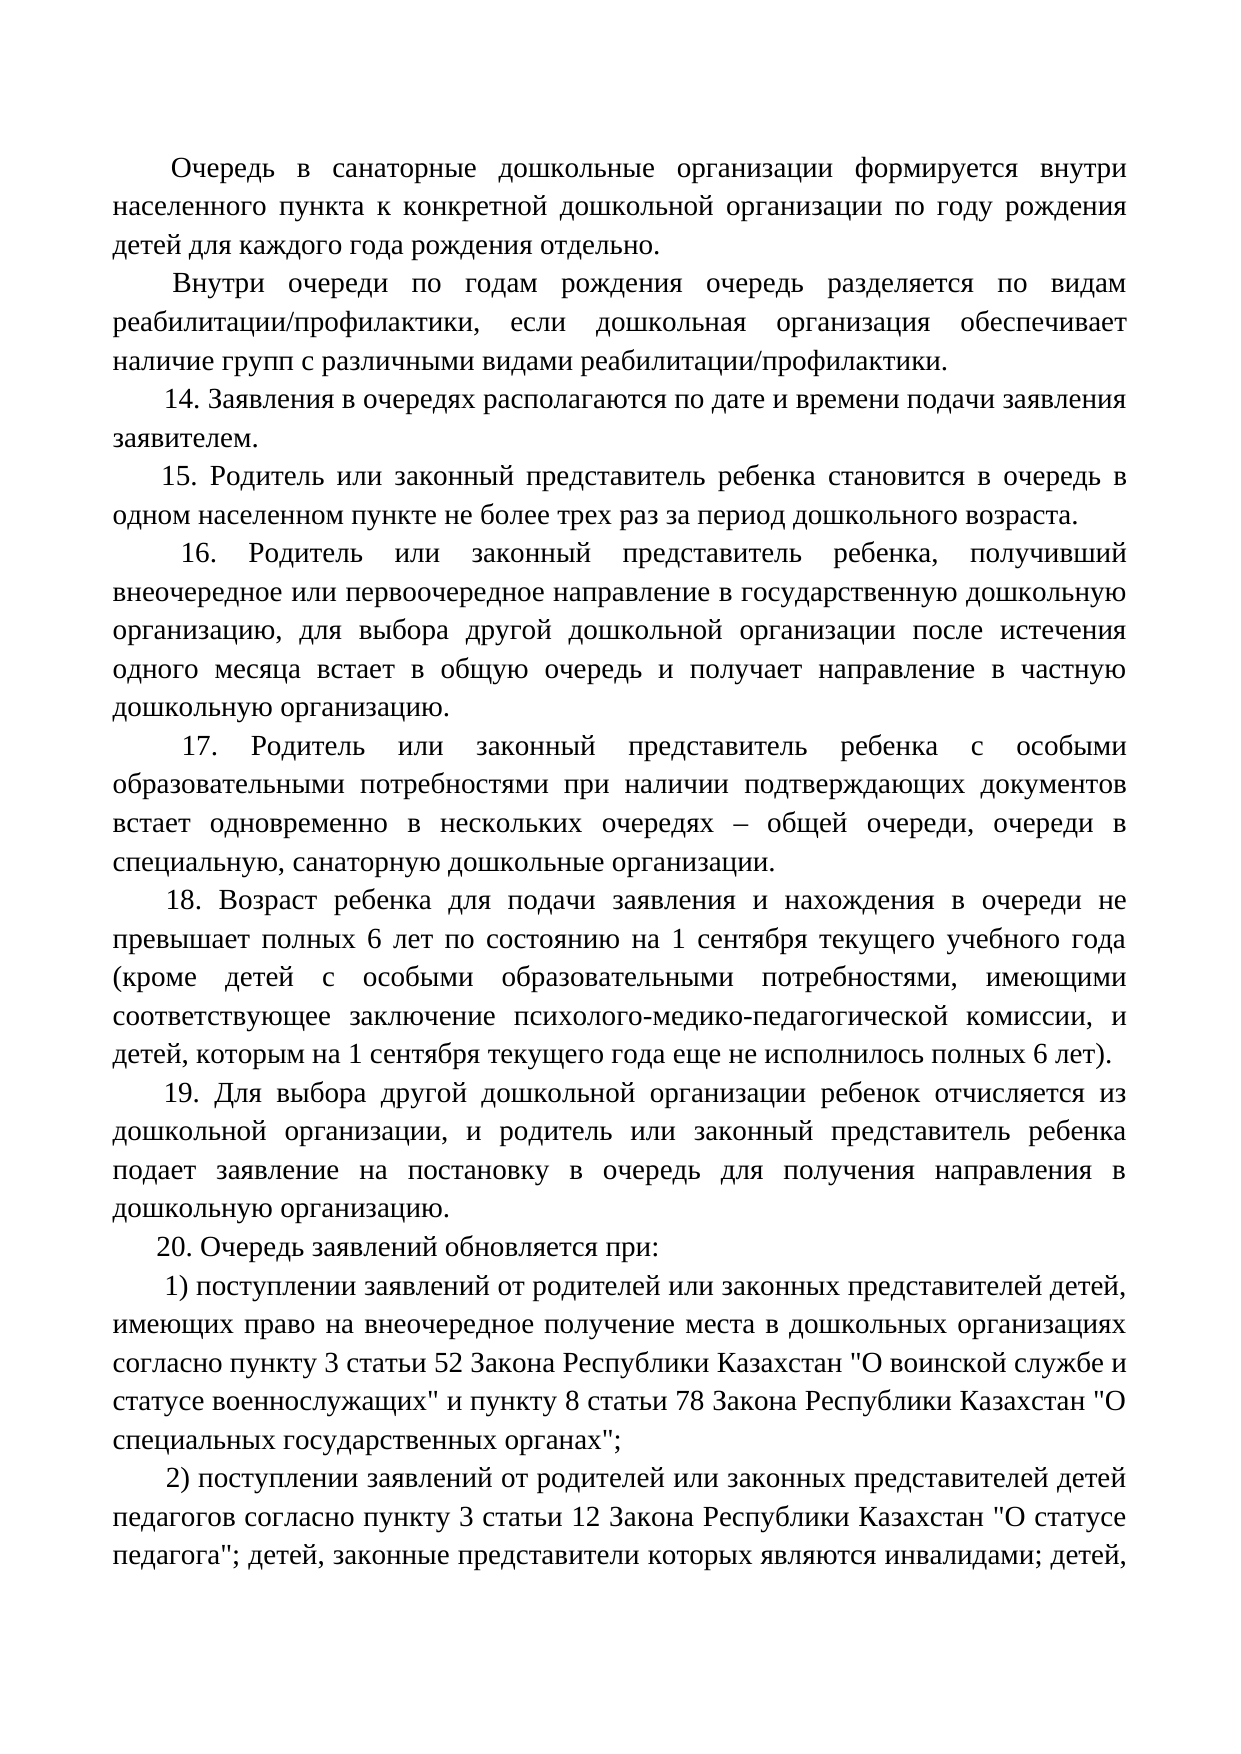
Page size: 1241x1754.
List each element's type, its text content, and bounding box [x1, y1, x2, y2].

text Внутри очереди по годам рождения очередь разделяется по видам реабилитации/профилактики, если дошкольная организация обеспечивает наличие групп с различными видами реабилитации/профилактики. [112, 266, 1128, 376]
text 20. Очередь заявлений обновляется при: [112, 1229, 1128, 1263]
text 18. Возраст ребенка для подачи заявления и нахождения в очереди не превышает полных 6 лет по состоянию на 1 сентября текущего учебного года (кроме детей с особыми образовательными потребностями, имеющими соответствующее заключение психолого-медико-педагогической комиссии, и детей, которым на 1 сентября текущего года еще не исполнилось полных 6 лет). [112, 882, 1128, 1070]
text 15. Родитель или законный представитель ребенка становится в очередь в одном населенном пункте не более трех раз за период дошкольного возраста. [112, 458, 1128, 530]
text Очередь в санаторные дошкольные организации формируется внутри населенного пункта к конкретной дошкольной организации по году рождения детей для каждого года рождения отдельно. [112, 150, 1128, 261]
text 16. Родитель или законный представитель ребенка, получивший внеочередное или первоочередное направление в государственную дошкольную организацию, для выбора другой дошкольной организации после истечения одного месяца встает в общую очередь и получает направление в частную дошкольную организацию. [112, 535, 1128, 723]
text 14. Заявления в очередях располагаются по дате и времени подачи заявления заявителем. [112, 381, 1128, 453]
text 19. Для выбора другой дошкольной организации ребенок отчисляется из дошкольной организации, и родитель или законный представитель ребенка подает заявление на постановку в очередь для получения направления в дошкольную организацию. [112, 1075, 1128, 1224]
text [112, 1460, 1128, 1571]
text 1) поступлении заявлений от родителей или законных представителей детей, имеющих право на внеочередное получение места в дошкольных организациях согласно пункту 3 статьи 52 Закона Республики Казахстан "О воинской службе и статусе военнослужащих" и пункту 8 статьи 78 Закона Республики Казахстан "О специальных государственных органах"; [112, 1268, 1128, 1455]
text 17. Родитель или законный представитель ребенка с особыми образовательными потребностями при наличии подтверждающих документов встает одновременно в нескольких очередях – общей очереди, очереди в специальную, санаторную дошкольные организации. [112, 728, 1128, 877]
